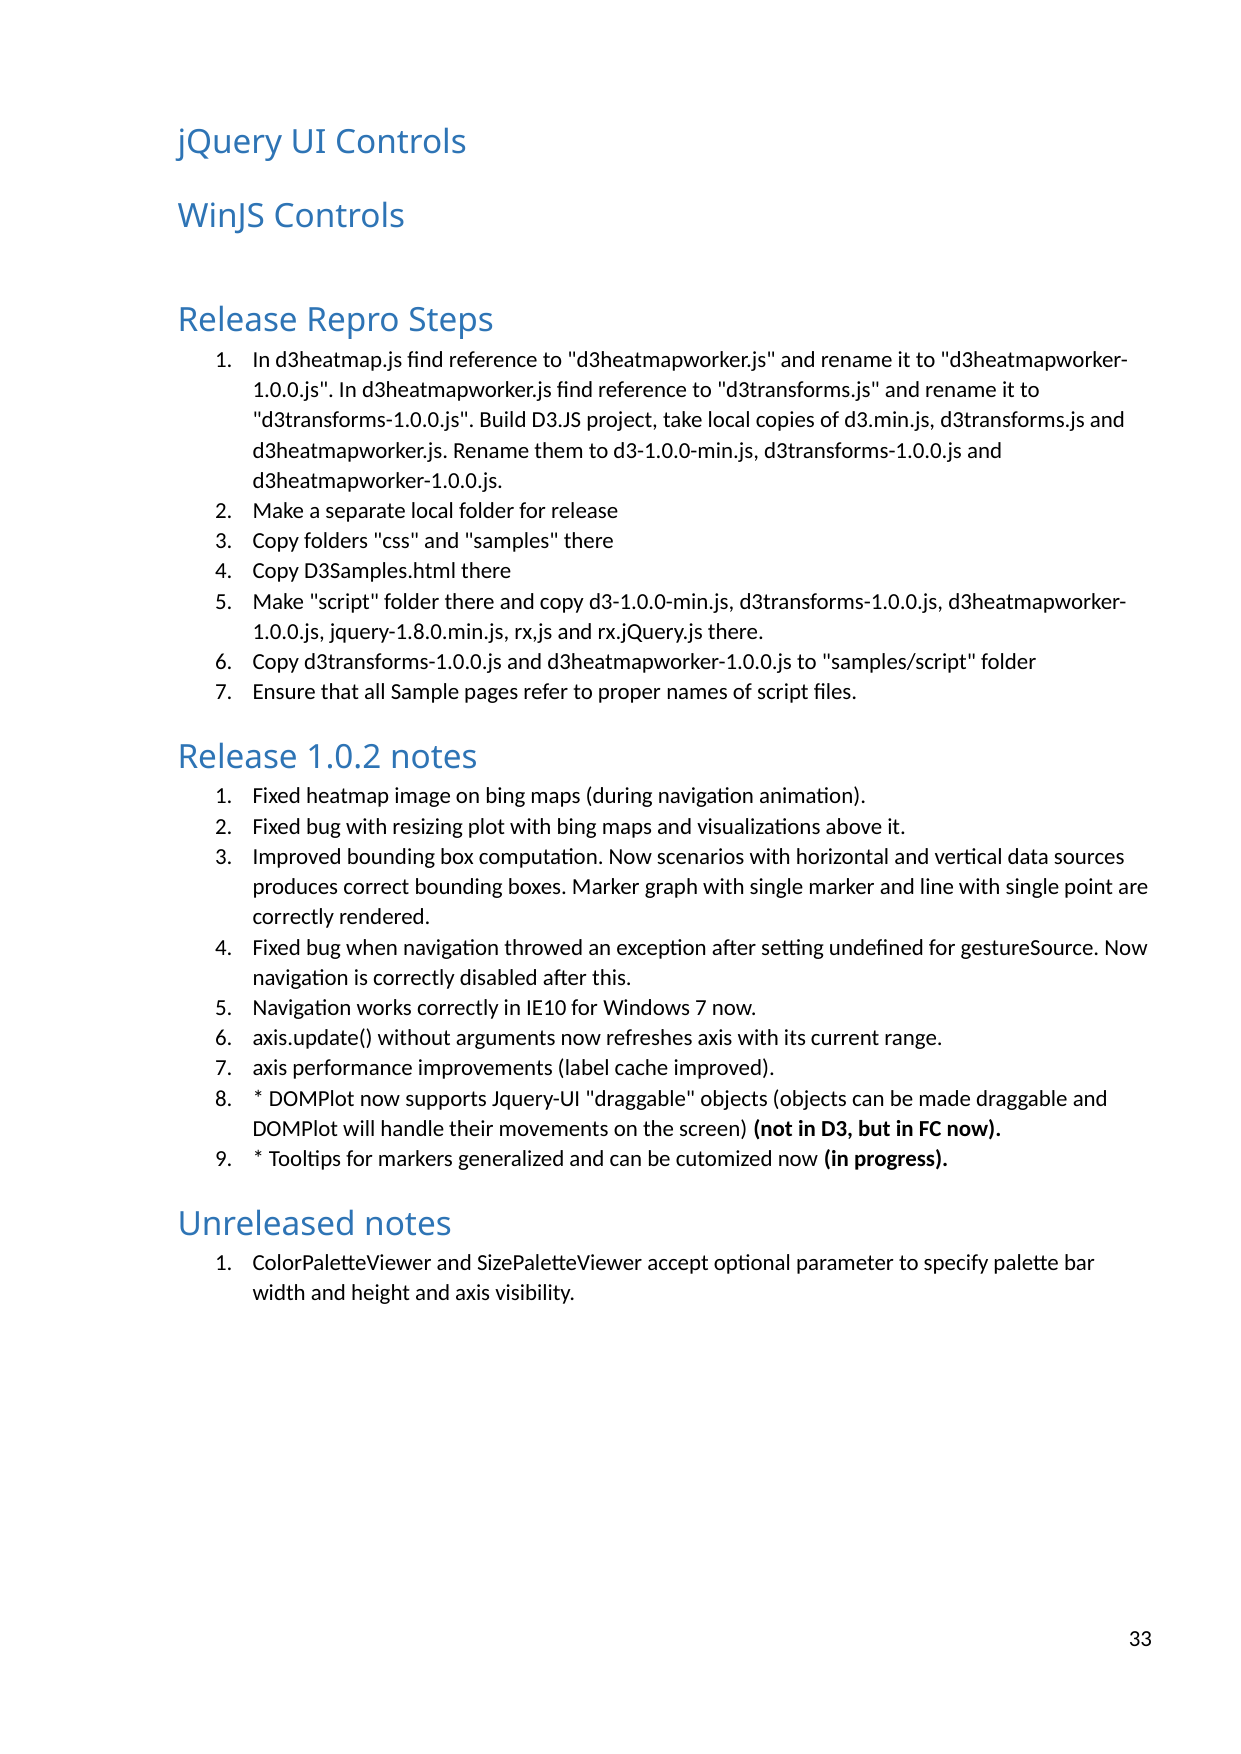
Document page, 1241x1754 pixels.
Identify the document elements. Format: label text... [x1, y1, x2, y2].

list Copy D3Samples.html there [215, 557, 1152, 585]
list * Tooltips for markers generalized and can be cutomized now (in progress). [215, 1144, 1152, 1172]
list Fixed bug with resizing plot with bing maps and visualizations above it. [215, 812, 1152, 840]
subtitle jQuery UI Controls [177, 118, 1152, 163]
list Copy d3transforms-1.0.0.js and d3heatmapworker-1.0.0.js to "samples/script" folder [215, 647, 1152, 675]
subtitle Release 1.0.2 notes [177, 733, 1152, 778]
list In d3heatmap.js find reference to "d3heatmapworker.js" and rename it to "d3heatmapworker-1.0.0.js". In d3heatmapworker.js find reference to "d3transforms.js" and rename it to "d3transforms-1.0.0.js". Build D3.JS project, take local copies of d3.min.js, d3transforms.js and d3heatmapworker.js. Rename them to d3-1.0.0-min.js, d3transforms-1.0.0.js and d3heatmapworker-1.0.0.js. [215, 345, 1152, 494]
list axis.update() without arguments now refreshes axis with its current range. [215, 1023, 1152, 1051]
list Improved bounding box computation. Now scenarios with horizontal and vertical data sources produces correct bounding boxes. Marker graph with single marker and line with single point are correctly rendered. [215, 842, 1152, 931]
list Make "script" folder there and copy d3-1.0.0-min.js, d3transforms-1.0.0.js, d3heatmapworker-1.0.0.js, jquery-1.8.0.min.js, rx,js and rx.jQuery.js there. [215, 587, 1152, 645]
subtitle Unreleased notes [177, 1199, 1152, 1245]
list Copy folders "css" and "samples" there [215, 526, 1152, 554]
list Make a separate local folder for release [215, 496, 1152, 524]
subtitle Release Repro Steps [177, 296, 1152, 342]
list * DOMPlot now supports Jquery-UI "draggable" objects (objects can be made draggable and DOMPlot will handle their movements on the screen) (not in D3, but in FC now). [215, 1084, 1152, 1142]
list axis performance improvements (label cache improved). [215, 1053, 1152, 1082]
subtitle WinJS Controls [177, 192, 1152, 237]
list Ensure that all Sample pages refer to proper names of script files. [215, 677, 1152, 706]
list ColorPaletteViewer and SizePaletteViewer accept optional parameter to specify palette bar width and height and axis visibility. [215, 1248, 1152, 1307]
list Navigation works correctly in IE10 for Windows 7 now. [215, 993, 1152, 1021]
list Fixed bug when navigation throwed an exception after setting undefined for gestureSource. Now navigation is correctly disabled after this. [215, 933, 1152, 991]
list Fixed heatmap image on bing maps (during navigation animation). [215, 782, 1152, 810]
